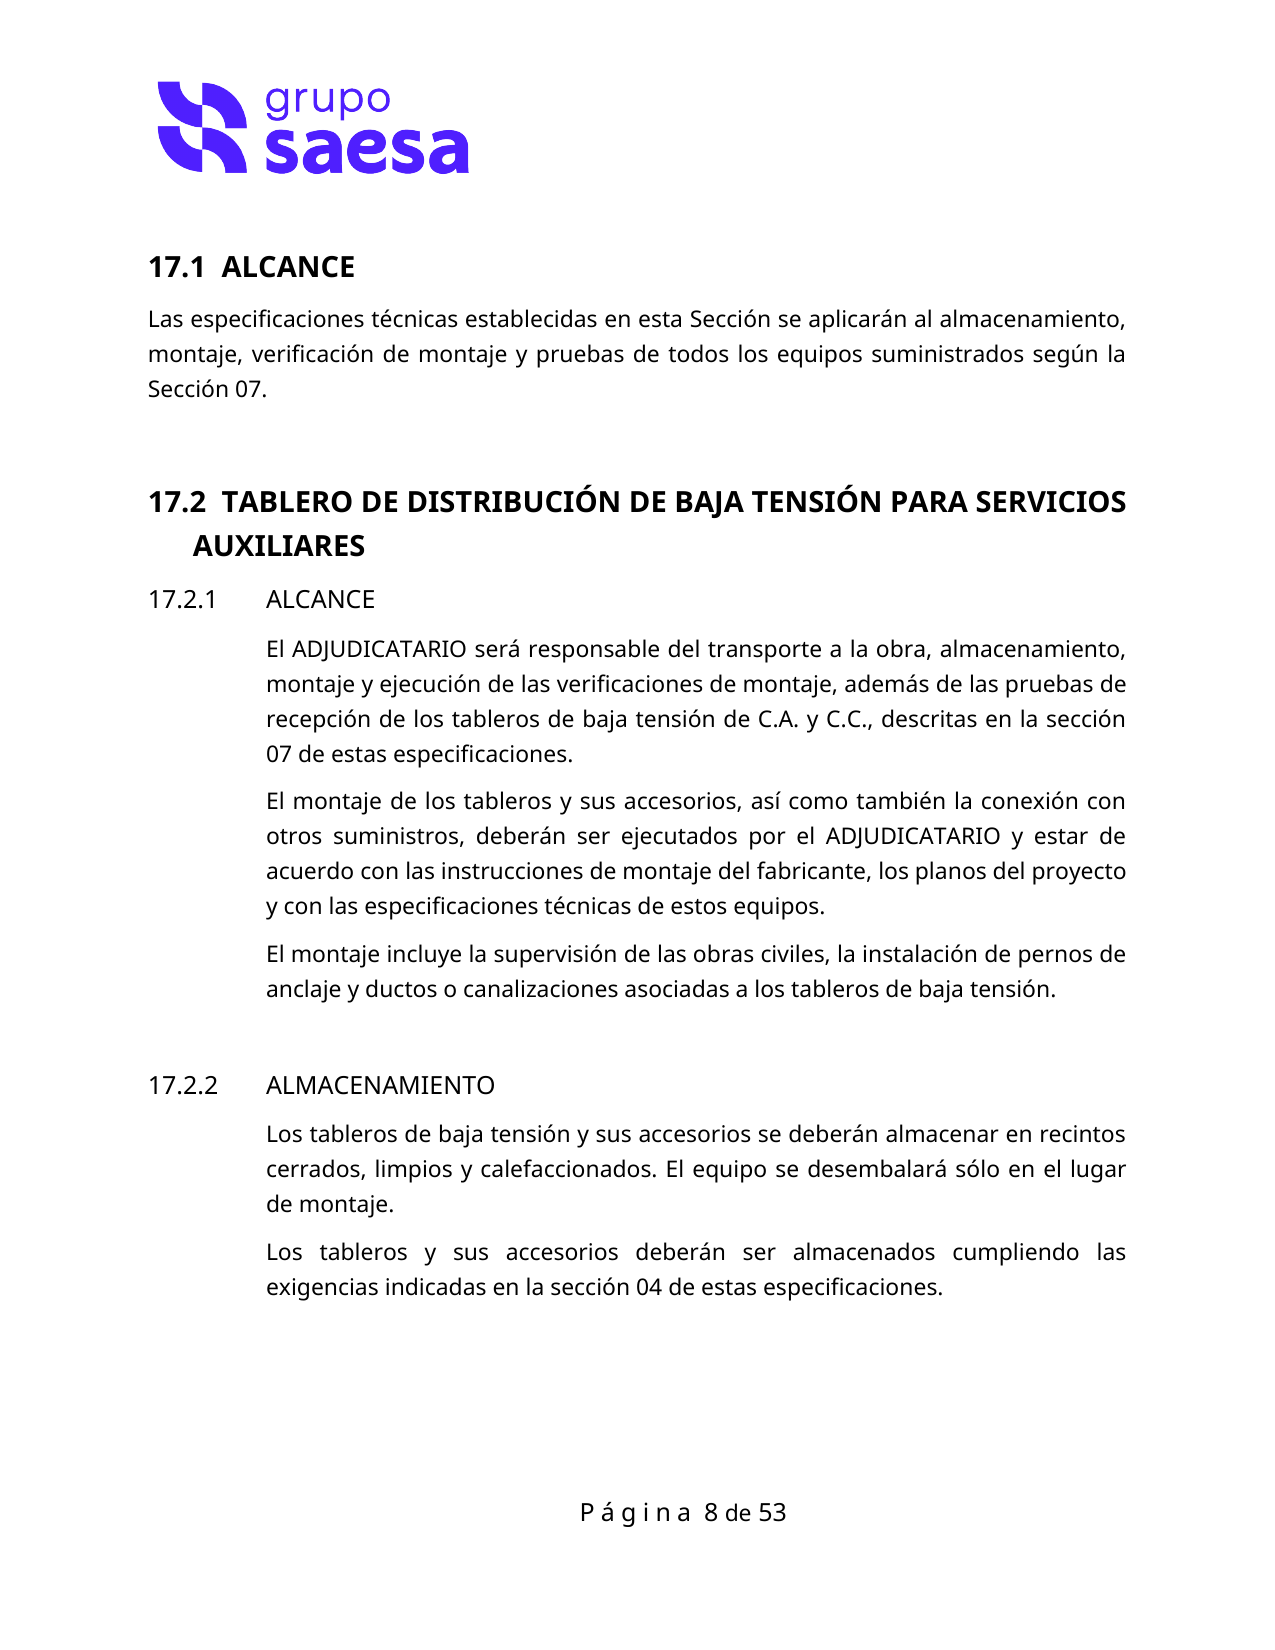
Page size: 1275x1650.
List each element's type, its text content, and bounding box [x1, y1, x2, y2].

text El montaje incluye la supervisión de las obras civiles, la instalación de pernos de anclaje y ductos o canalizaciones asociadas a los tableros de baja tensión. [266, 938, 1127, 1004]
text Las especificaciones técnicas establecidas en esta Sección se aplicarán al almacenamiento, montaje, verificación de montaje y pruebas de todos los equipos suministrados según la Sección 07. [148, 303, 1127, 404]
text Los tableros de baja tensión y sus accesorios se deberán almacenar en recintos cerrados, limpios y calefaccionados. El equipo se desembalará sólo en el lugar de montaje. [266, 1118, 1127, 1219]
subtitle ALCANCE [148, 246, 1127, 286]
text El montaje de los tableros y sus accesorios, así como también la conexión con otros suministros, deberán ser ejecutados por el ADJUDICATARIO y estar de acuerdo con las instrucciones de montaje del fabricante, los planos del proyecto y con las especificaciones técnicas de estos equipos. [266, 785, 1127, 921]
text Los tableros y sus accesorios deberán ser almacenados cumpliendo las exigencias indicadas en la sección 04 de estas especificaciones. [266, 1236, 1127, 1302]
picture [147, 73, 478, 177]
subtitle ALCANCE [148, 582, 1127, 616]
text El ADJUDICATARIO será responsable del transporte a la obra, almacenamiento, montaje y ejecución de las verificaciones de montaje, además de las pruebas de recepción de los tableros de baja tensión de C.A. y C.C., descritas en la sección 07 de estas especificaciones. [266, 633, 1127, 769]
subtitle ALMACENAMIENTO [148, 1068, 1127, 1102]
subtitle TABLERO DE DISTRIBUCIÓN DE BAJA TENSIÓN PARA SERVICIOS AUXILIARES [148, 481, 1127, 565]
